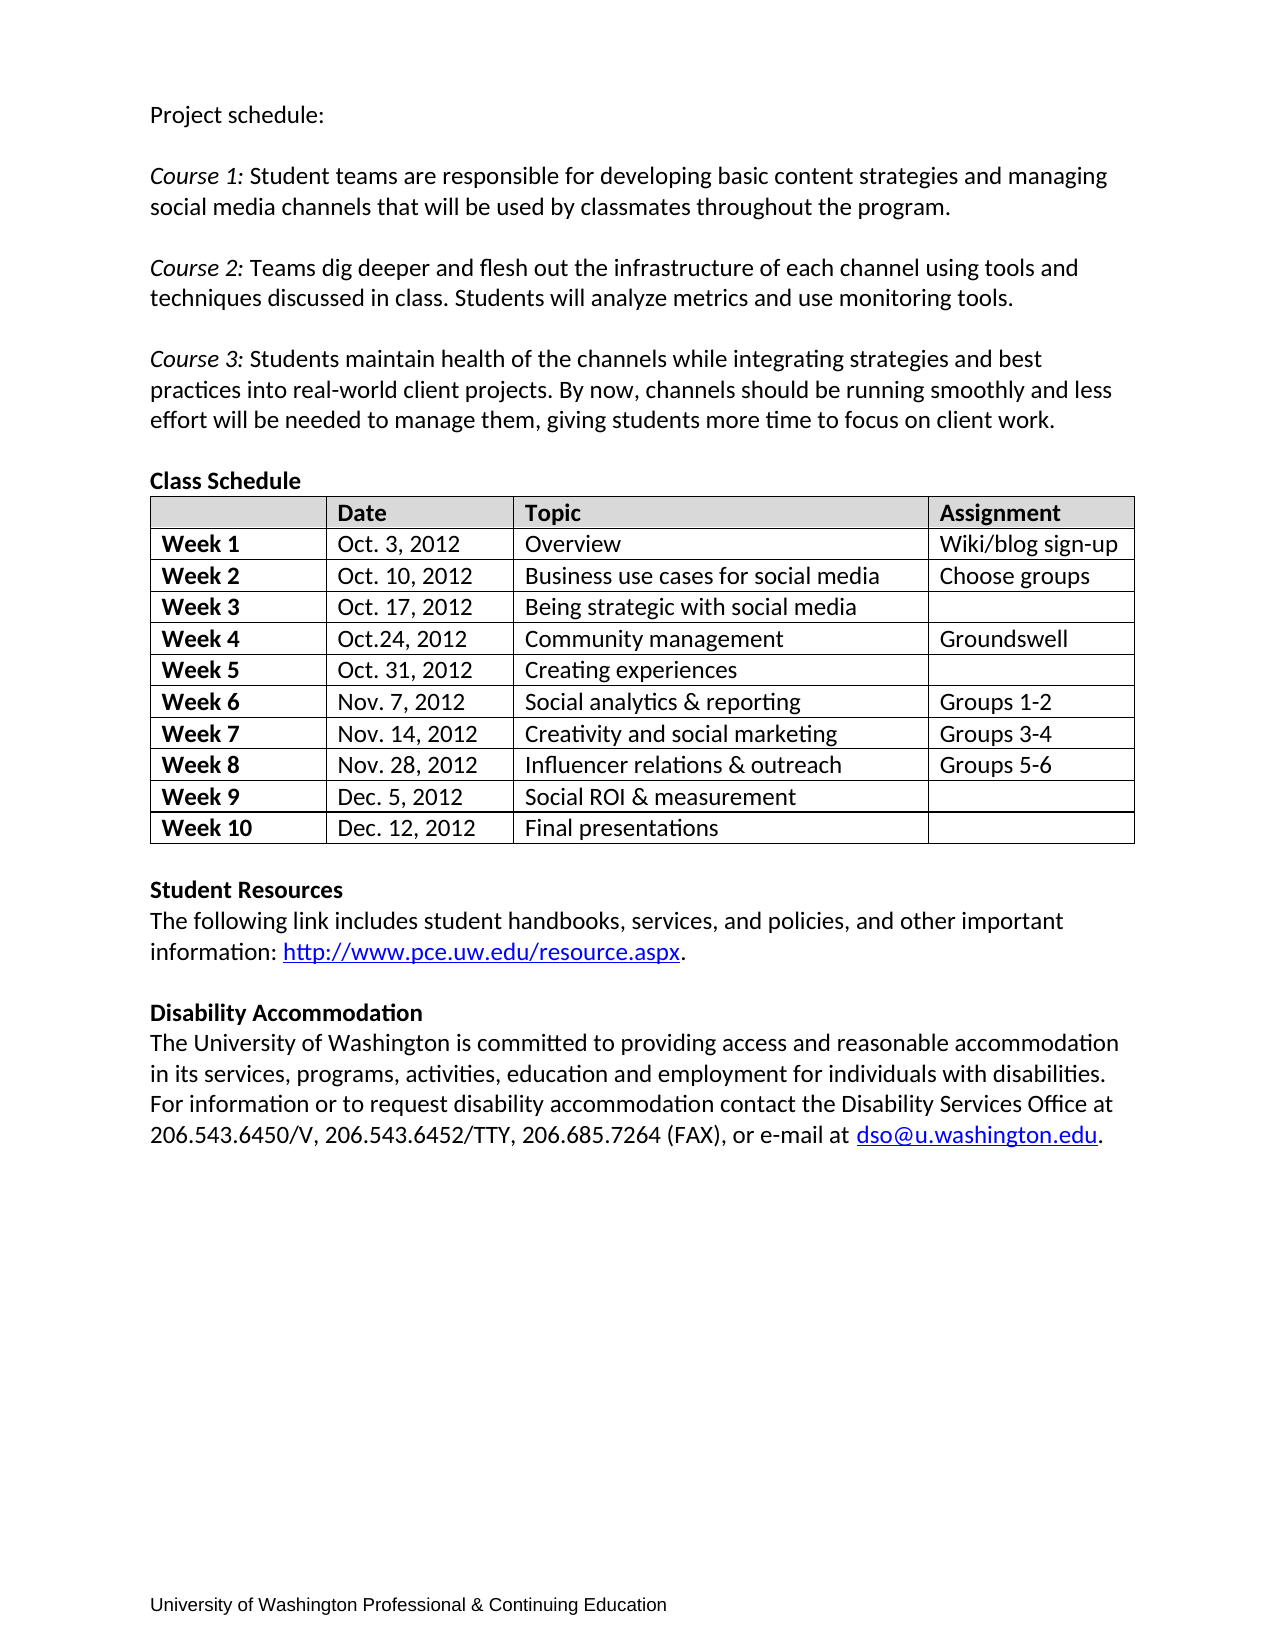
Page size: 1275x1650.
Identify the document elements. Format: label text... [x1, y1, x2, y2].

table_cell Week 5 [151, 655, 326, 685]
table_cell Wiki/blog sign-up [929, 529, 1134, 559]
table_header Assignment [929, 497, 1134, 527]
table_cell Being strategic with social media [514, 592, 928, 622]
text Project schedule: [150, 99, 1125, 129]
table_cell Week 7 [151, 718, 326, 748]
table_cell Week 2 [151, 560, 326, 591]
table_cell Overview [514, 529, 928, 559]
table_cell [929, 781, 1134, 811]
table_cell Influencer relations & outreach [514, 749, 928, 780]
table_cell Groups 1-2 [929, 686, 1134, 717]
table_cell Nov. 7, 2012 [327, 686, 513, 717]
table_cell Week 10 [151, 813, 326, 843]
table_cell [929, 592, 1134, 622]
table_cell Oct. 17, 2012 [327, 592, 513, 622]
table_cell Dec. 5, 2012 [327, 781, 513, 811]
table_cell Groundswell [929, 623, 1134, 654]
table_cell Week 4 [151, 623, 326, 654]
text Course 2: Teams dig deeper and flesh out the infrastructure of each channel using tools and techniques discussed in class. Students will analyze metrics and use monitoring tools. [150, 252, 1125, 313]
table_cell Week 8 [151, 749, 326, 780]
table_cell Groups 3-4 [929, 718, 1134, 748]
table_cell Final presentations [514, 813, 928, 843]
text Class Schedule [150, 465, 1125, 496]
table_cell Nov. 28, 2012 [327, 749, 513, 780]
table_cell Oct. 31, 2012 [327, 655, 513, 685]
text Course 3: Students maintain health of the channels while integrating strategies and best practices into real-world client projects. By now, channels should be running smoothly and less effort will be needed to manage them, giving students more time to focus on client work. [150, 343, 1125, 435]
table_cell Week 6 [151, 686, 326, 717]
text The following link includes student handbooks, services, and policies, and other important information: http://www.pce.uw.edu/resource.aspx. [150, 905, 1125, 966]
table_cell Oct. 10, 2012 [327, 560, 513, 591]
table_cell Week 9 [151, 781, 326, 811]
table_cell Choose groups [929, 560, 1134, 591]
table_cell [929, 813, 1134, 843]
text Course 1: Student teams are responsible for developing basic content strategies and managing social media channels that will be used by classmates throughout the program. [150, 160, 1125, 221]
table_cell Oct. 3, 2012 [327, 529, 513, 559]
table_cell Creating experiences [514, 655, 928, 685]
table_cell Social analytics & reporting [514, 686, 928, 717]
text Disability Accommodation [150, 997, 1125, 1027]
table_cell Nov. 14, 2012 [327, 718, 513, 748]
table_cell Community management [514, 623, 928, 654]
table_cell Social ROI & measurement [514, 781, 928, 811]
table_header Topic [514, 497, 928, 527]
table_cell [929, 655, 1134, 685]
table_cell Week 1 [151, 529, 326, 559]
table_cell Business use cases for social media [514, 560, 928, 591]
text Student Resources [150, 874, 1125, 905]
table_header Date [327, 497, 513, 527]
table_cell Creativity and social marketing [514, 718, 928, 748]
table_cell Groups 5-6 [929, 749, 1134, 780]
text The University of Washington is committed to providing access and reasonable accommodation in its services, programs, activities, education and employment for individuals with disabilities. For information or to request disability accommodation contact the Disability Services Office at 206.543.6450/V, 206.543.6452/TTY, 206.685.7264 (FAX), or e-mail at dso@u.washington.edu. [150, 1027, 1125, 1149]
table_cell Oct.24, 2012 [327, 623, 513, 654]
table_header [151, 497, 326, 527]
table_cell Week 3 [151, 592, 326, 622]
table_cell Dec. 12, 2012 [327, 813, 513, 843]
